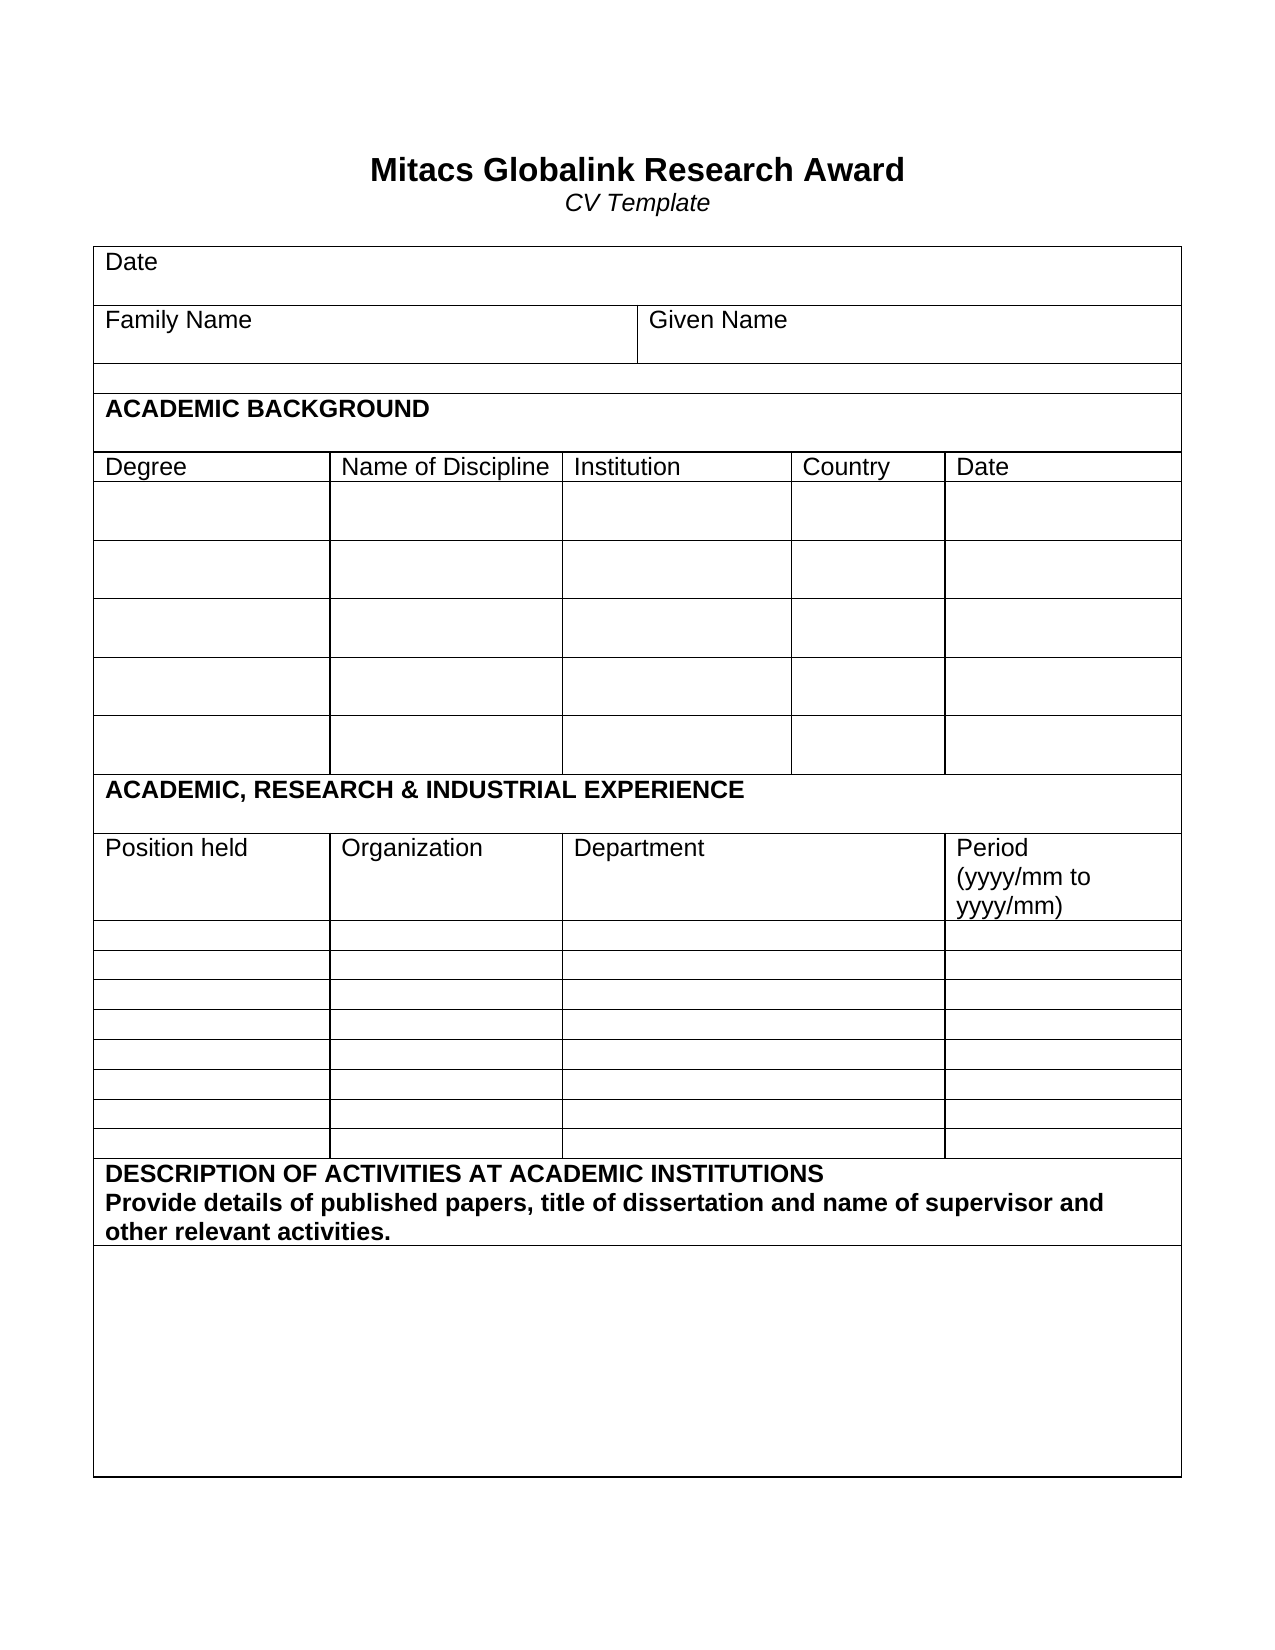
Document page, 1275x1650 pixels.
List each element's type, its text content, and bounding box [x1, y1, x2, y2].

table_cell [563, 1129, 944, 1158]
table_cell DESCRIPTION OF ACTIVITIES AT ACADEMIC INSTITUTIONS Provide details of published papers, title of dissertation and name of supervisor and other relevant activities. [94, 1159, 1181, 1245]
table_cell [563, 1100, 944, 1128]
table_cell [94, 482, 329, 540]
table_cell [94, 716, 329, 774]
table_cell Department [563, 834, 944, 920]
table_cell [331, 1129, 562, 1158]
table_cell [94, 951, 329, 979]
text Mitacs Globalink Research Award [150, 150, 1125, 188]
table_cell [94, 599, 329, 657]
table_cell [331, 1040, 562, 1069]
table_cell [331, 1100, 562, 1128]
table_cell Date [946, 453, 1181, 481]
table_cell [946, 541, 1181, 598]
table_cell [331, 599, 562, 657]
table_header Date [94, 247, 1181, 304]
table_cell Family Name [94, 306, 637, 363]
table_cell [792, 541, 944, 598]
table_cell [331, 1070, 562, 1098]
table_cell [94, 658, 329, 715]
table_cell [331, 482, 562, 540]
table_cell Institution [563, 453, 791, 481]
table_cell [946, 951, 1181, 979]
table_cell [563, 541, 791, 598]
table_cell [94, 921, 329, 949]
table_cell [563, 658, 791, 715]
table_cell [94, 1246, 1181, 1476]
table_cell [94, 1010, 329, 1039]
table_cell [331, 980, 562, 1009]
table_cell [792, 482, 944, 540]
table_cell [946, 980, 1181, 1009]
table_cell Name of Discipline [331, 453, 562, 481]
table_cell [563, 716, 791, 774]
table_cell [94, 1129, 329, 1158]
table_cell [946, 482, 1181, 540]
table_cell [331, 951, 562, 979]
table_cell [946, 599, 1181, 657]
table_cell [331, 921, 562, 949]
table_cell [94, 364, 1181, 393]
table_cell [563, 980, 944, 1009]
table_cell [946, 1010, 1181, 1039]
table_cell [792, 658, 944, 715]
table_cell [946, 1100, 1181, 1128]
table_cell Organization [331, 834, 562, 920]
table_cell [331, 1010, 562, 1039]
text CV Template [150, 188, 1125, 217]
table_cell Country [792, 453, 944, 481]
table_cell [563, 921, 944, 949]
table_cell Position held [94, 834, 329, 920]
table_cell [331, 716, 562, 774]
table_cell ACADEMIC BACKGROUND [94, 394, 1181, 451]
table_cell [94, 1040, 329, 1069]
table_cell [331, 541, 562, 598]
table_cell [94, 980, 329, 1009]
table_cell [946, 1070, 1181, 1098]
table_cell [946, 716, 1181, 774]
table_cell Degree [94, 453, 329, 481]
table_cell [946, 921, 1181, 949]
table_cell [946, 658, 1181, 715]
table_cell [563, 951, 944, 979]
table_cell [946, 1040, 1181, 1069]
table_cell [563, 599, 791, 657]
table_cell Period (yyyy/mm to yyyy/mm) [946, 834, 1181, 920]
table_cell [792, 599, 944, 657]
table_cell [563, 1010, 944, 1039]
table_cell [946, 1129, 1181, 1158]
table_cell [563, 482, 791, 540]
table_cell Given Name [638, 306, 1181, 363]
table_cell [94, 1070, 329, 1098]
table_cell [331, 658, 562, 715]
table_cell [563, 1070, 944, 1098]
table_cell [792, 716, 944, 774]
table_cell [94, 1100, 329, 1128]
table_cell ACADEMIC, RESEARCH & INDUSTRIAL EXPERIENCE [94, 775, 1181, 832]
table_cell [94, 541, 329, 598]
table_cell [563, 1040, 944, 1069]
